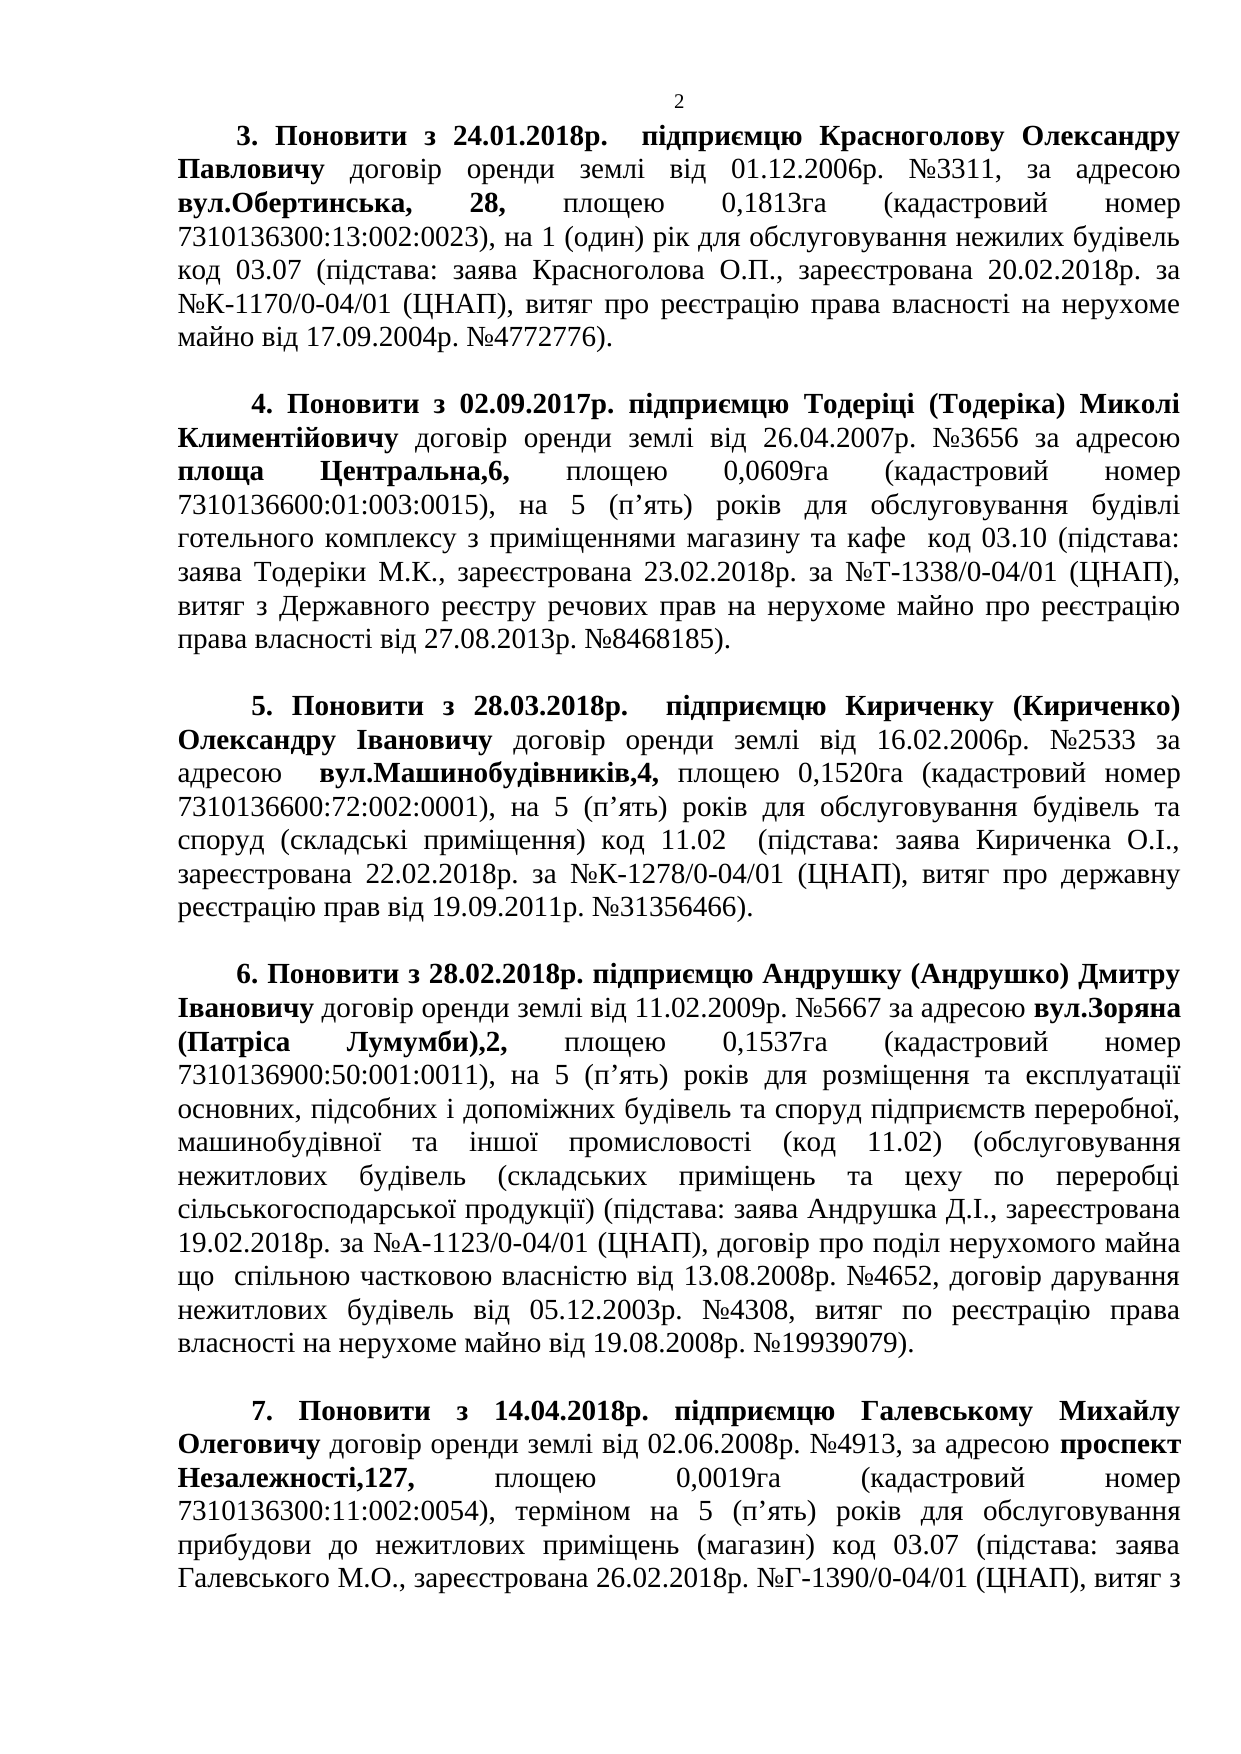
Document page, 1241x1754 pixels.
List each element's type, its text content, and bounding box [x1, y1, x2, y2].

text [177, 1393, 1181, 1594]
text 4. Поновити з 02.09.2017р. підприємцю Тодеріці (Тодеріка) Миколі Климентійовичу договір оренди землі від 26.04.2007р. №3656 за адресою площа Центральна,6, площею 0,0609га (кадастровий номер 7310136600:01:003:0015), на 5 (п’ять) років для обслуговування будівлі готельного комплексу з приміщеннями магазину та кафе код 03.10 (підстава: заява Тодеріки М.К., зареєстрована 23.02.2018р. за №Т-1338/0-04/01 (ЦНАП), витяг з Державного реєстру речових прав на нерухоме майно про реєстрацію права власності від 27.08.2013р. №8468185). [177, 386, 1181, 655]
text 6. Поновити з 28.02.2018р. підприємцю Андрушку (Андрушко) Дмитру Івановичу договір оренди землі від 11.02.2009р. №5667 за адресою вул.Зоряна (Патріса Лумумби),2, площею 0,1537га (кадастровий номер 7310136900:50:001:0011), на 5 (п’ять) років для розміщення та експлуатації основних, підсобних і допоміжних будівель та споруд підприємств переробної, машинобудівної та іншої промисловості (код 11.02) (обслуговування нежитлових будівель (складських приміщень та цеху по переробці сільськогосподарської продукції) (підстава: заява Андрушка Д.І., зареєстрована 19.02.2018р. за №А-1123/0-04/01 (ЦНАП), договір про поділ нерухомого майна що спільною частковою власністю від 13.08.2008р. №4652, договір дарування нежитлових будівель від 05.12.2003р. №4308, витяг по реєстрацію права власності на нерухоме майно від 19.08.2008р. №19939079). [177, 957, 1181, 1359]
text 3. Поновити з 24.01.2018р. підприємцю Красноголову Олександру Павловичу договір оренди землі від 01.12.2006р. №3311, за адресою вул.Обертинська, 28, площею 0,1813га (кадастровий номер 7310136300:13:002:0023), на 1 (один) рік для обслуговування нежилих будівель код 03.07 (підстава: заява Красноголова О.П., зареєстрована 20.02.2018р. за №К-1170/0-04/01 (ЦНАП), витяг про реєстрацію права власності на нерухоме майно від 17.09.2004р. №4772776). [177, 118, 1181, 353]
text 5. Поновити з 28.03.2018р. підприємцю Кириченку (Кириченко) Олександру Івановичу договір оренди землі від 16.02.2006р. №2533 за адресою вул.Машинобудівників,4, площею 0,1520га (кадастровий номер 7310136600:72:002:0001), на 5 (п’ять) років для обслуговування будівель та споруд (складські приміщення) код 11.02 (підстава: заява Кириченка О.І., зареєстрована 22.02.2018р. за №К-1278/0-04/01 (ЦНАП), витяг про державну реєстрацію прав від 19.09.2011р. №31356466). [177, 688, 1181, 923]
